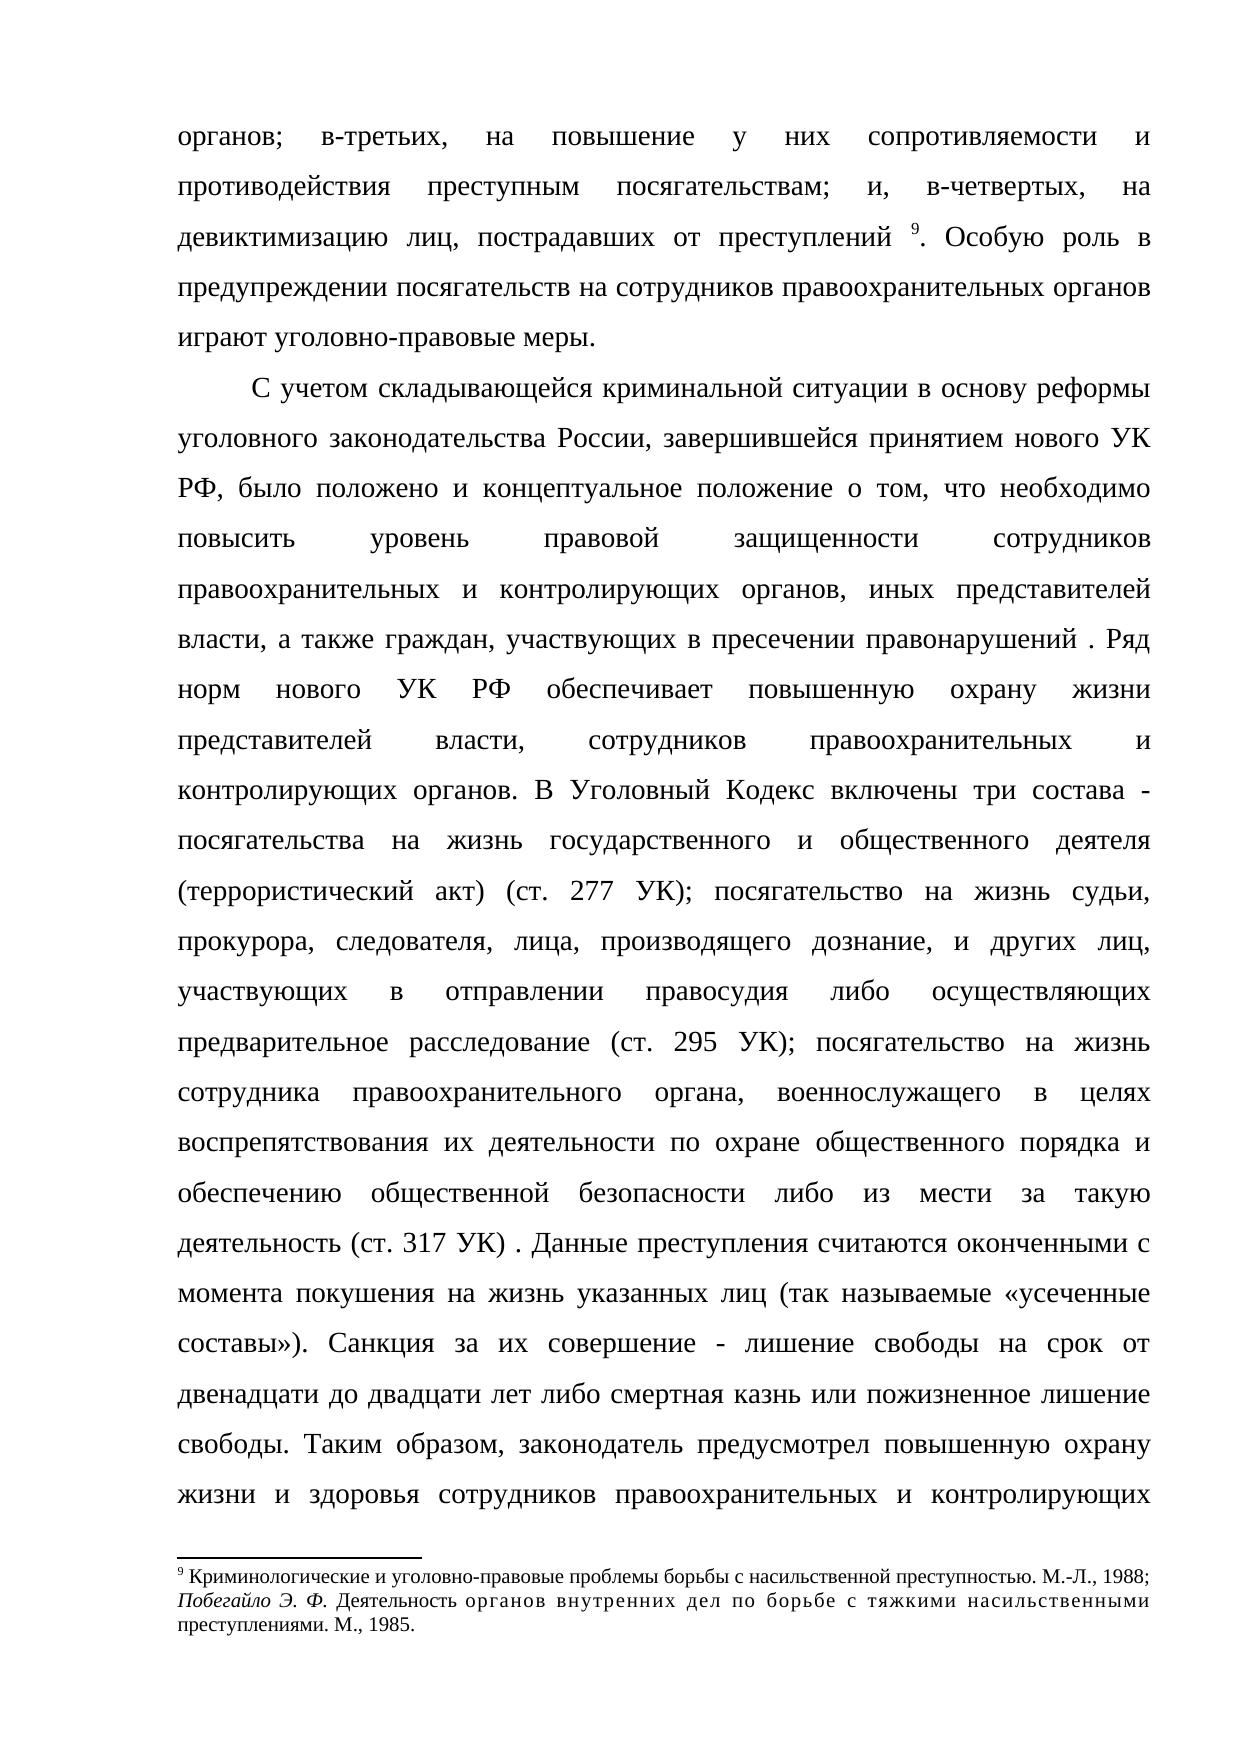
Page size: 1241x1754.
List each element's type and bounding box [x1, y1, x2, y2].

text [177, 118, 1152, 353]
text [177, 370, 1152, 1510]
